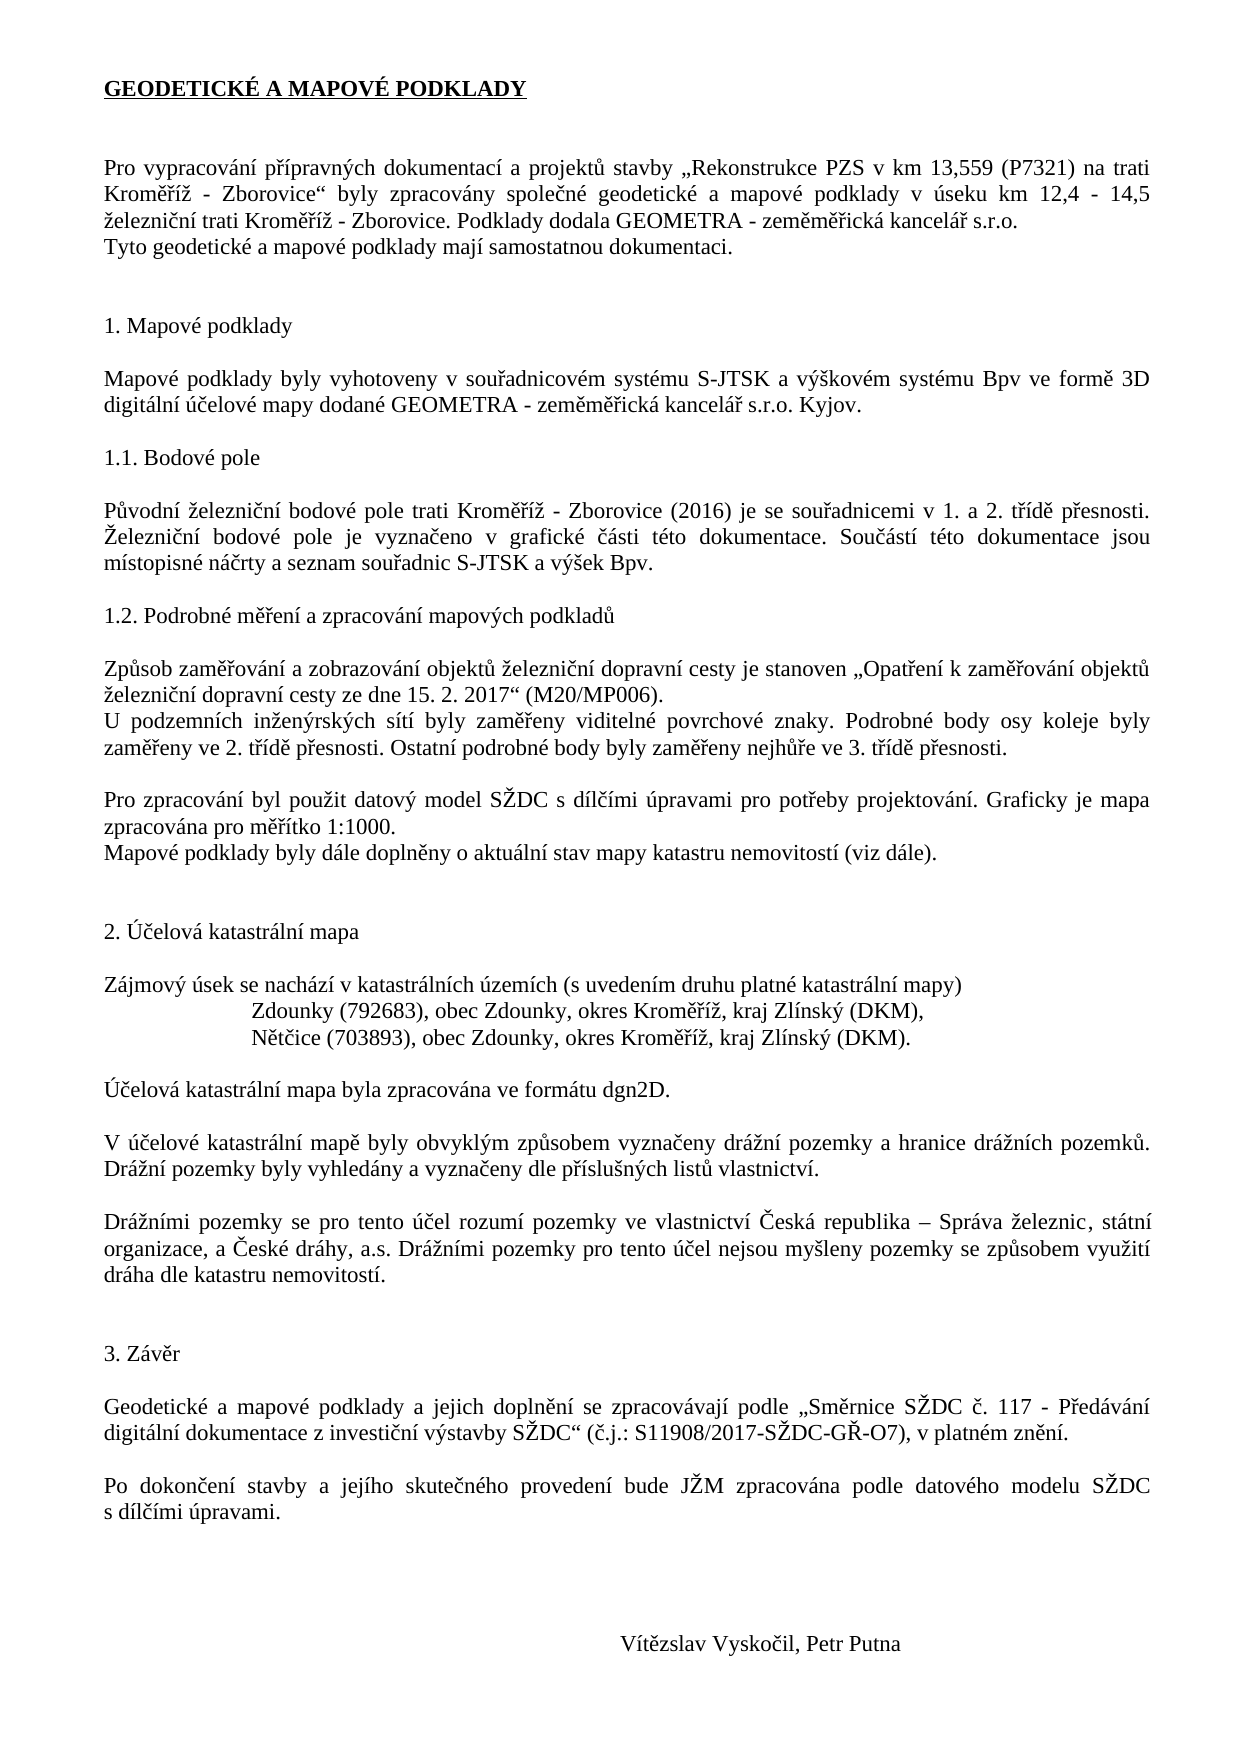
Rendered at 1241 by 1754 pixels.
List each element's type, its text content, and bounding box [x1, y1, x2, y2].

text Zájmový úsek se nachází v katastrálních územích (s uvedením druhu platné katastrální mapy) [103, 971, 1152, 997]
text Mapové podklady byly vyhotoveny v souřadnicovém systému S-JTSK a výškovém systému Bpv ve formě 3D digitální účelové mapy dodané GEOMETRA - zeměměřická kancelář s.r.o. Kyjov. [103, 365, 1152, 418]
text 1.2. Podrobné měření a zpracování mapových podkladů [103, 602, 1152, 628]
text Nětčice (703893), obec Zdounky, okres Kroměříž, kraj Zlínský (DKM). [177, 1024, 1152, 1050]
text Původní železniční bodové pole trati Kroměříž - Zborovice (2016) je se souřadnicemi v 1. a 2. třídě přesnosti. Železniční bodové pole je vyznačeno v grafické části této dokumentace. Součástí této dokumentace jsou místopisné náčrty a seznam souřadnic S-JTSK a výšek Bpv. [103, 497, 1152, 576]
text U podzemních inženýrských sítí byly zaměřeny viditelné povrchové znaky. Podrobné body osy koleje byly zaměřeny ve 2. třídě přesnosti. Ostatní podrobné body byly zaměřeny nejhůře ve 3. třídě přesnosti. [103, 707, 1152, 760]
text V účelové katastrální mapě byly obvyklým způsobem vyznačeny drážní pozemky a hranice drážních pozemků. Drážní pozemky byly vyhledány a vyznačeny dle příslušných listů vlastnictví. [103, 1129, 1152, 1182]
text Mapové podklady byly dále doplněny o aktuální stav mapy katastru nemovitostí (viz dále). [103, 839, 1152, 866]
text Způsob zaměřování a zobrazování objektů železniční dopravní cesty je stanoven „Opatření k zaměřování objektů železniční dopravní cesty ze dne 15. 2. 2017“ (M20/MP006). [103, 655, 1152, 707]
text Účelová katastrální mapa byla zpracována ve formátu dgn2D. [103, 1076, 1152, 1103]
text Geodetické a mapové podklady a jejich doplnění se zpracovávají podle „Směrnice SŽDC č. 117 - Předávání digitální dokumentace z investiční výstavby SŽDC“ (č.j.: S11908/2017-SŽDC-GŘ-O7), v platném znění. [103, 1393, 1152, 1445]
list 1. Mapové podklady [103, 312, 1152, 338]
text GEODETICKÉ A MAPOVÉ PODKLADY [103, 75, 1152, 101]
text Pro zpracování byl použit datový model SŽDC s dílčími úpravami pro potřeby projektování. Graficky je mapa zpracována pro měřítko 1:1000. [103, 787, 1152, 839]
text Drážními pozemky se pro tento účel rozumí pozemky ve vlastnictví Česká republika – Správa železnic, státní organizace, a České dráhy, a.s. Drážními pozemky pro tento účel nejsou myšleny pozemky se způsobem využití dráha dle katastru nemovitostí. [103, 1208, 1152, 1287]
text Po dokončení stavby a jejího skutečného provedení bude JŽM zpracována podle datového modelu SŽDC s dílčími úpravami. [103, 1472, 1152, 1524]
text Pro vypracování přípravných dokumentací a projektů stavby „Rekonstrukce PZS v km 13,559 (P7321) na trati Kroměříž - Zborovice“ byly zpracovány společné geodetické a mapové podklady v úseku km 12,4 - 14,5 železniční trati Kroměříž - Zborovice. Podklady dodala GEOMETRA - zeměměřická kancelář s.r.o. [103, 154, 1152, 233]
text 2. Účelová katastrální mapa [103, 918, 1152, 945]
text Vítězslav Vyskočil, Petr Putna [546, 1630, 1152, 1656]
text 1.1. Bodové pole [103, 444, 1152, 470]
text 3. Závěr [103, 1340, 1152, 1366]
text Tyto geodetické a mapové podklady mají samostatnou dokumentaci. [103, 233, 1152, 259]
text Zdounky (792683), obec Zdounky, okres Kroměříž, kraj Zlínský (DKM), [177, 997, 1152, 1024]
